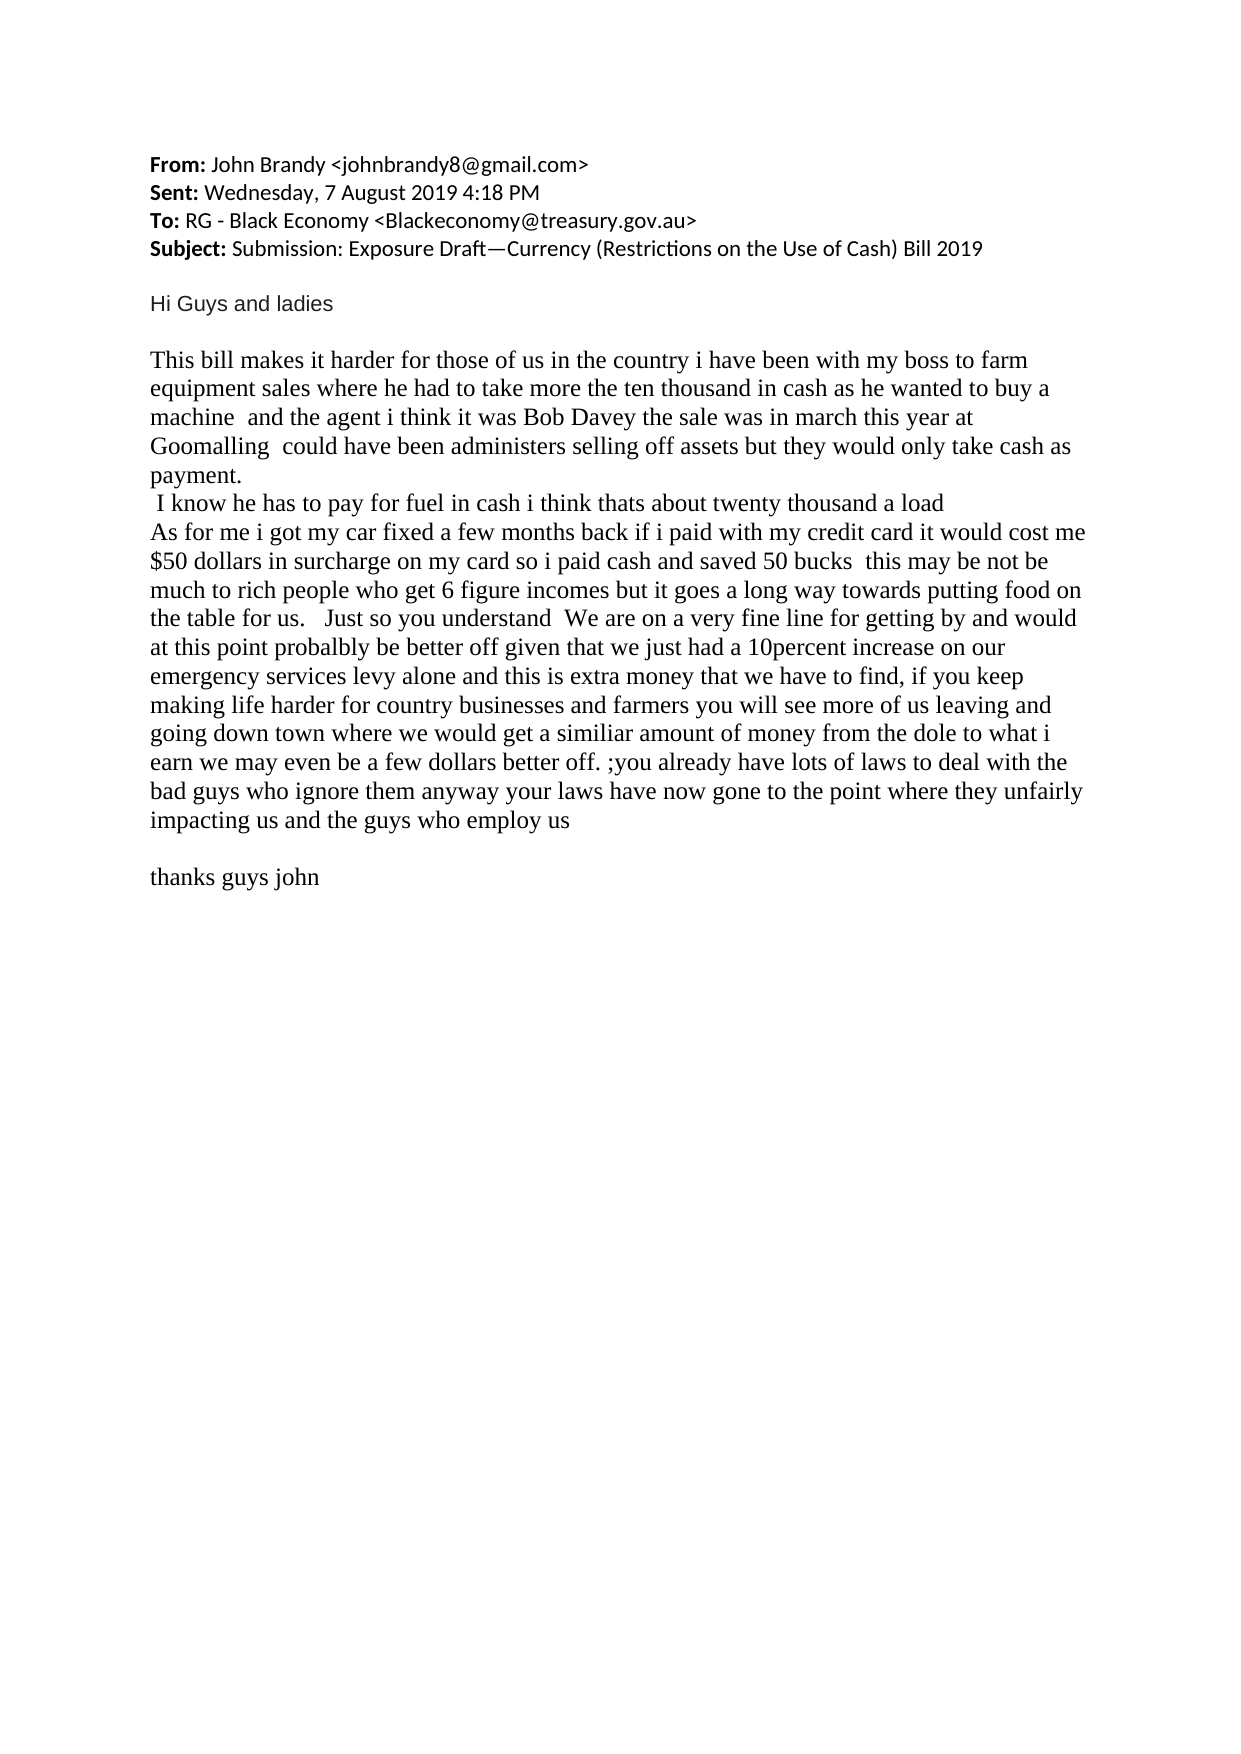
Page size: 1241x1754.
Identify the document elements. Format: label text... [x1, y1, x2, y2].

text From: John Brandy <johnbrandy8@gmail.com> Sent: Wednesday, 7 August 2019 4:18 PM To: RG - Black Economy <Blackeconomy@treasury.gov.au> Subject: Submission: Exposure Draft—Currency (Restrictions on the Use of Cash) Bill 2019 [150, 150, 1090, 262]
text Hi Guys and ladies [150, 291, 1090, 316]
text As for me i got my car fixed a few months back if i paid with my credit card it would cost me $50 dollars in surcharge on my card so i paid cash and saved 50 bucks this may be not be much to rich people who get 6 figure incomes but it goes a long way towards putting food on the table for us. Just so you understand We are on a very fine line for getting by and would at this point probalbly be better off given that we just had a 10percent increase on our emergency services levy alone and this is extra money that we have to find, if you keep making life harder for country businesses and farmers you will see more of us leaving and going down town where we would get a similiar amount of money from the dole to what i earn we may even be a few dollars better off. ;you already have lots of laws to deal with the bad guys who ignore them anyway your laws have now gone to the point where they unfairly impacting us and the guys who employ us [150, 517, 1090, 833]
text This bill makes it harder for those of us in the country i have been with my boss to farm equipment sales where he had to take more the ten thousand in cash as he wanted to buy a machine and the agent i think it was Bob Davey the sale was in march this year at Goomalling could have been administers selling off assets but they would only take cash as payment. I know he has to pay for fuel in cash i think thats about twenty thousand a load [150, 345, 1090, 517]
text thanks guys john [150, 862, 1090, 891]
